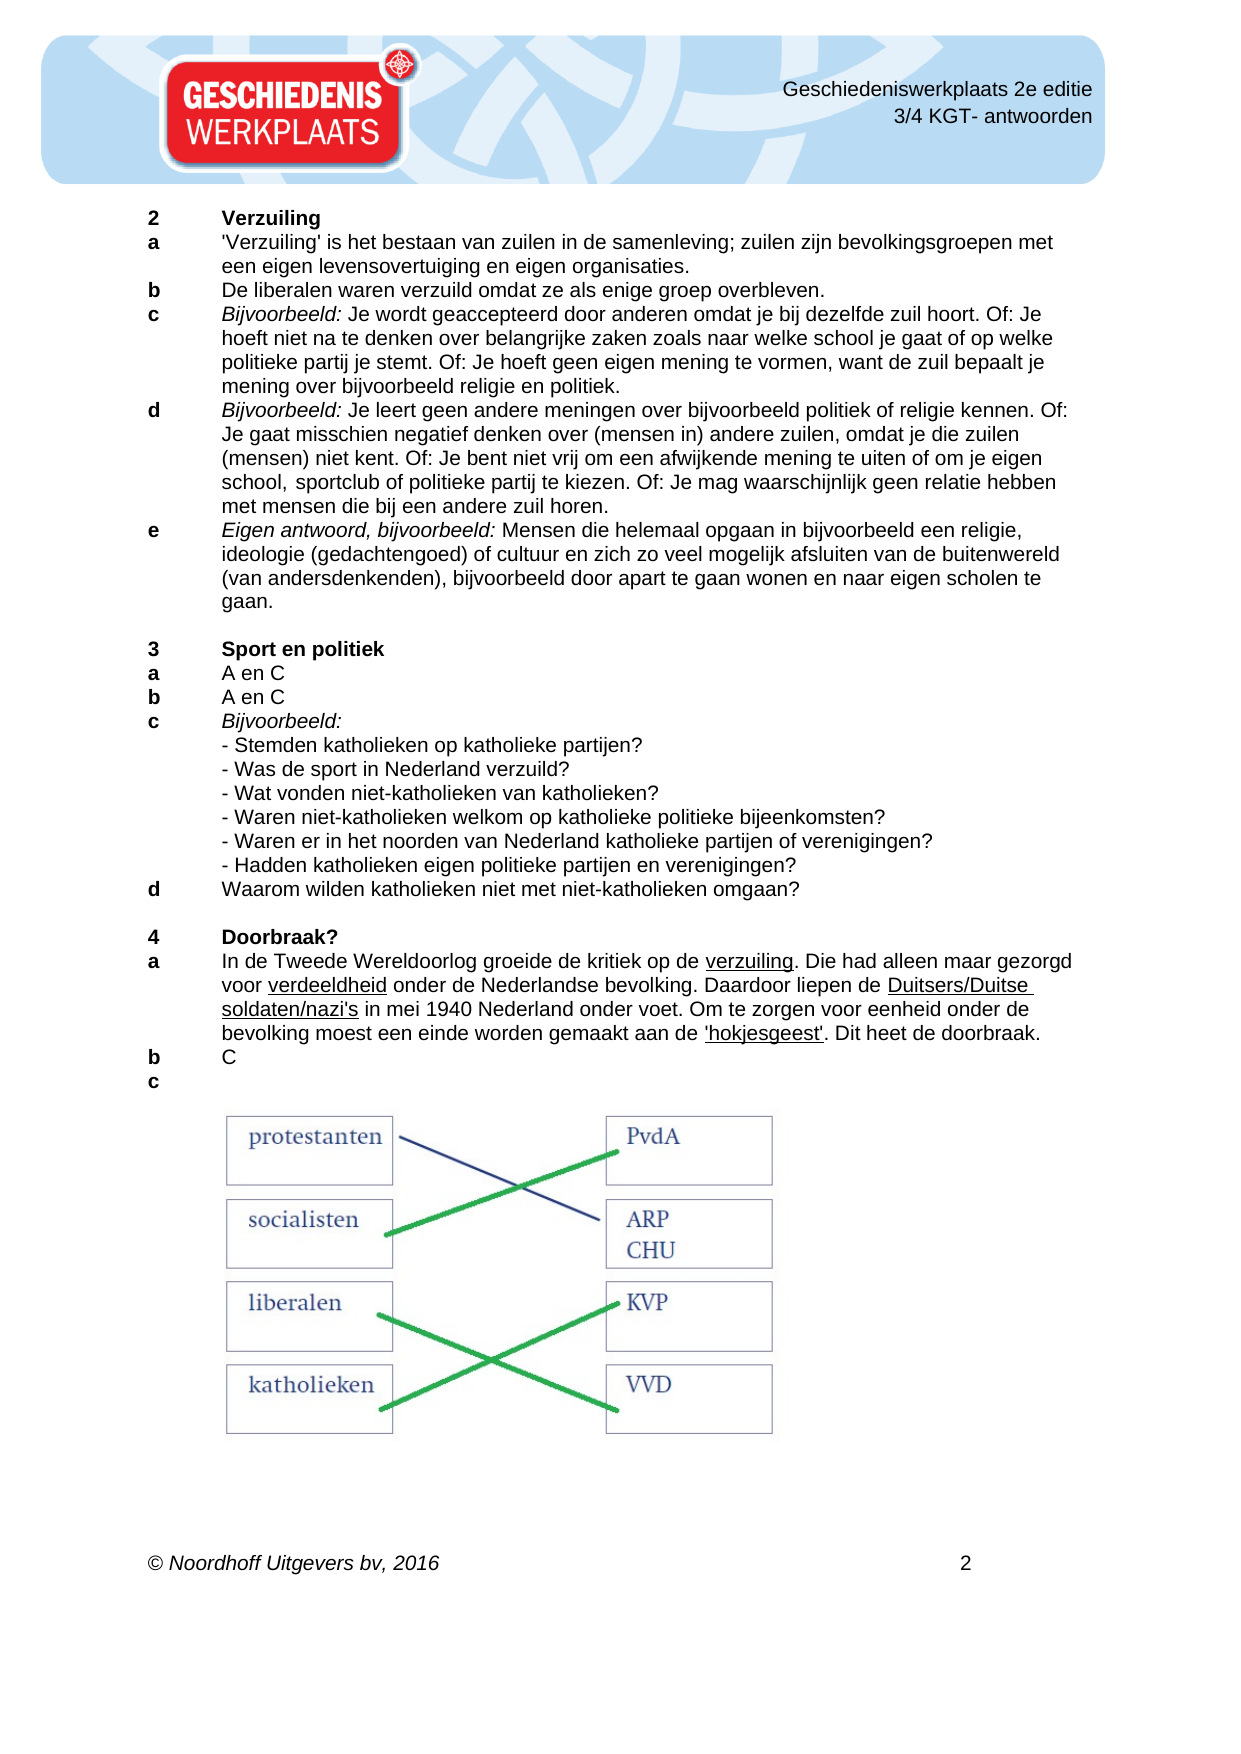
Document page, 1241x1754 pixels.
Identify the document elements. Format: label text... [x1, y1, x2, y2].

text a In de Tweede Wereldoorlog groeide de kritiek op de verzuiling. Die had alleen maar gezorgd voor verdeeldheid onder de Nederlandse bevolking. Daardoor liepen de Duitsers/Duitse soldaten/nazi's in mei 1940 Nederland onder voet. Om te zorgen voor eenheid onder de bevolking moest een einde worden gemaakt aan de 'hokjesgeest'. Dit heet de doorbraak. [148, 949, 1093, 1044]
text c Bijvoorbeeld: [148, 709, 1093, 733]
text 2 Verzuiling [148, 206, 1093, 230]
text 3 Sport en politiek [148, 637, 1093, 661]
text e Eigen antwoord, bijvoorbeeld: Mensen die helemaal opgaan in bijvoorbeeld een religie, ideologie (gedachtengoed) of cultuur en zich zo veel mogelijk afsluiten van de buitenwereld (van andersdenkenden), bijvoorbeeld door apart te gaan wonen en naar eigen scholen te gaan. [148, 517, 1093, 613]
text a 'Verzuiling' is het bestaan van zuilen in de samenleving; zuilen zijn bevolkingsgroepen met een eigen levensovertuiging en eigen organisaties. [148, 230, 1093, 278]
text b C [148, 1044, 1093, 1068]
text c Bijvoorbeeld: Je wordt geaccepteerd door anderen omdat je bij dezelfde zuil hoort. Of: Je hoeft niet na te denken over belangrijke zaken zoals naar welke school je gaat of op welke politieke partij je stemt. Of: Je hoeft geen eigen mening te vormen, want de zuil bepaalt je mening over bijvoorbeeld religie en politiek. [148, 302, 1093, 398]
text 4 Doorbraak? [148, 925, 1093, 949]
text - Wat vonden niet-katholieken van katholieken? [148, 781, 1093, 805]
text - Hadden katholieken eigen politieke partijen en verenigingen? [148, 853, 1093, 877]
text - Was de sport in Nederland verzuild? [148, 757, 1093, 781]
text a A en C [148, 661, 1093, 685]
text b De liberalen waren verzuild omdat ze als enige groep overbleven. [148, 278, 1093, 302]
text d Waarom wilden katholieken niet met niet-katholieken omgaan? [148, 877, 1093, 901]
text - Waren er in het noorden van Nederland katholieke partijen of verenigingen? [148, 829, 1093, 853]
text d Bijvoorbeeld: Je leert geen andere meningen over bijvoorbeeld politiek of religie kennen. Of: Je gaat misschien negatief denken over (mensen in) andere zuilen, omdat je die zuilen (mensen) niet kent. Of: Je bent niet vrij om een afwijkende mening te uiten of om je eigen school, sportclub of politieke partij te kiezen. Of: Je mag waarschijnlijk geen relatie hebben met mensen die bij een andere zuil horen. [148, 398, 1093, 517]
text - Waren niet-katholieken welkom op katholieke politieke bijeenkomsten? [148, 805, 1093, 829]
picture [192, 1092, 809, 1461]
text - Stemden katholieken op katholieke partijen? [148, 733, 1093, 757]
text b A en C [148, 685, 1093, 709]
text c [148, 1068, 1093, 1092]
